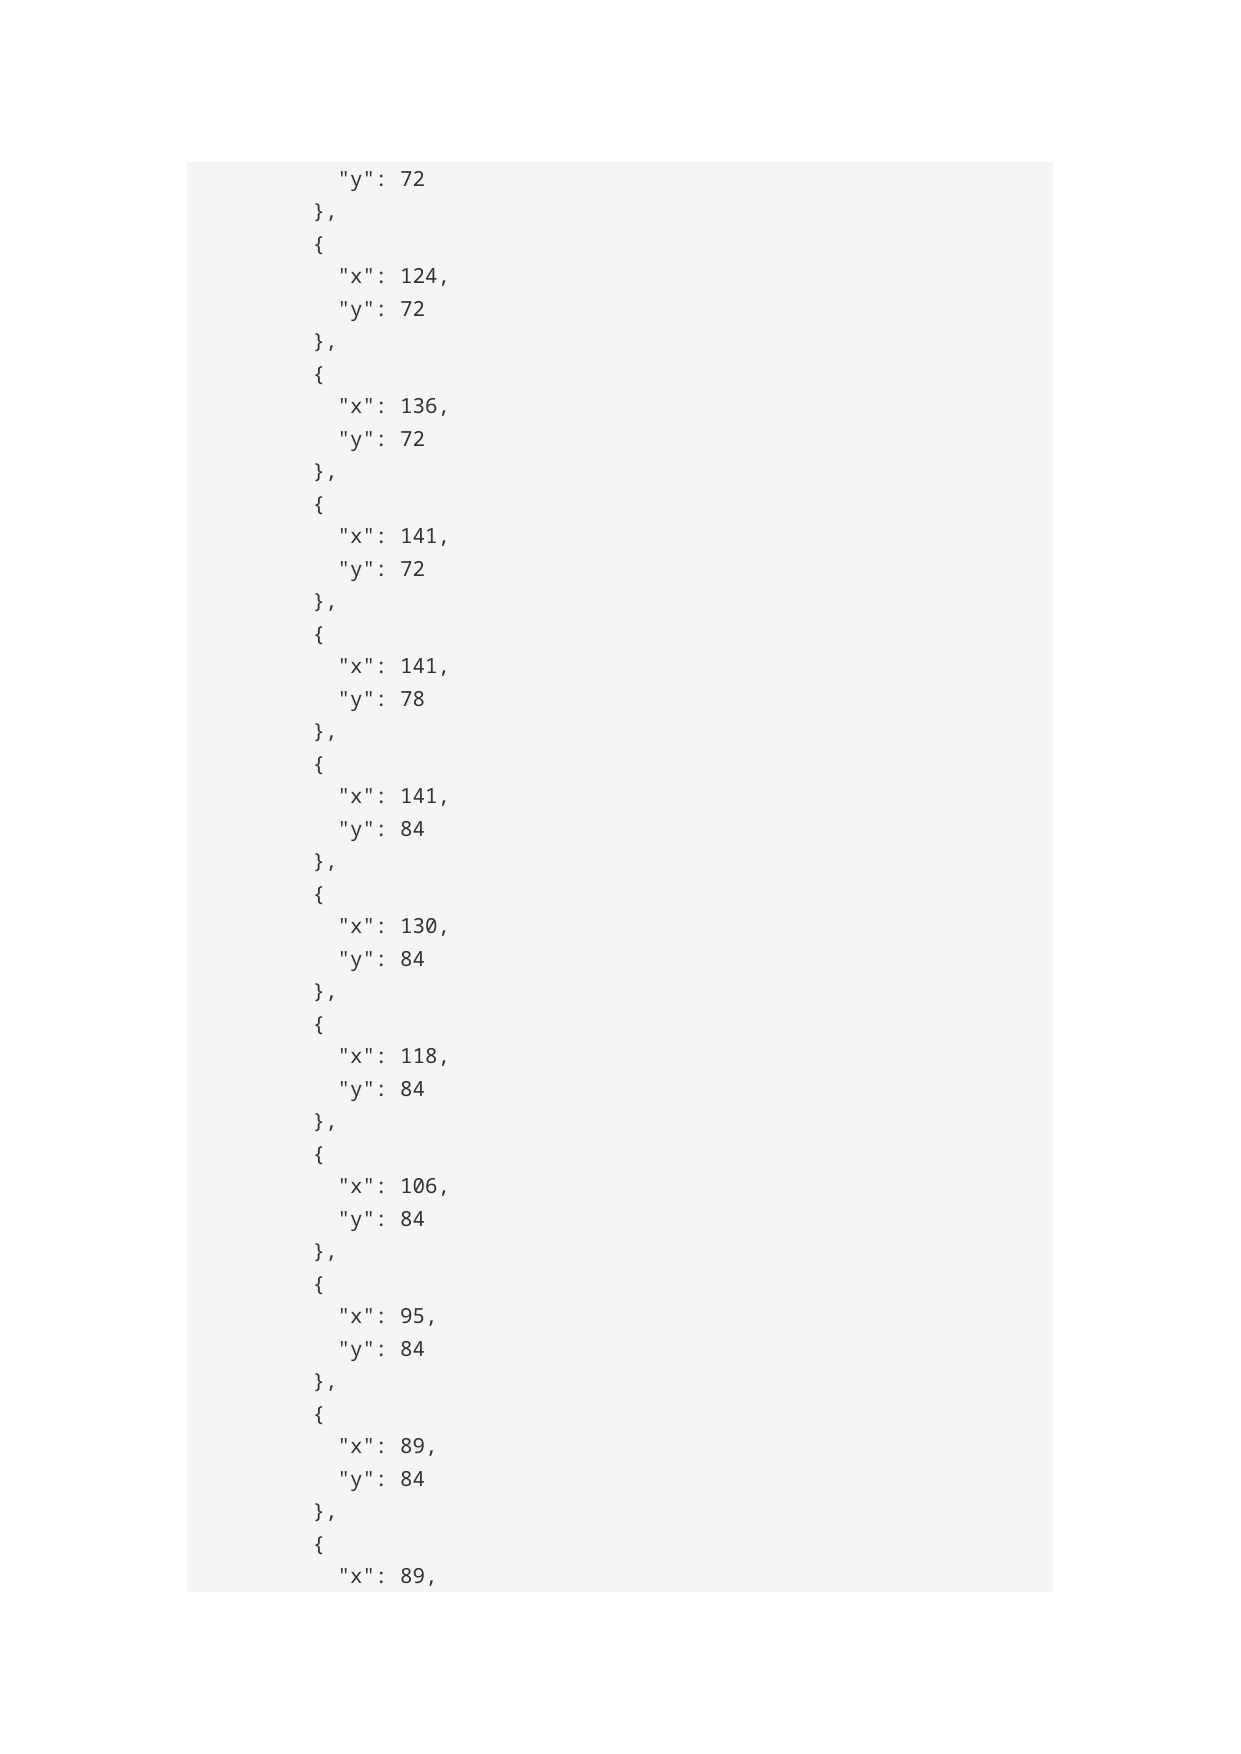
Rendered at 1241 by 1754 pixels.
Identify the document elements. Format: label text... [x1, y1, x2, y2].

text "x": 141, [187, 649, 1053, 682]
text "y": 72 [187, 422, 1053, 454]
text "y": 84 [187, 1462, 1053, 1494]
text "x": 141, [187, 779, 1053, 812]
text "y": 84 [187, 812, 1053, 844]
text { [187, 877, 1053, 909]
text "x": 136, [187, 389, 1053, 422]
text { [187, 1527, 1053, 1559]
text }, [187, 974, 1053, 1007]
text "x": 141, [187, 519, 1053, 552]
text "x": 106, [187, 1169, 1053, 1202]
text }, [187, 1494, 1053, 1527]
text { [187, 1137, 1053, 1169]
text }, [187, 1234, 1053, 1267]
text }, [187, 194, 1053, 227]
text { [187, 227, 1053, 259]
text { [187, 617, 1053, 649]
text "y": 84 [187, 1072, 1053, 1104]
text { [187, 487, 1053, 519]
text { [187, 1267, 1053, 1299]
text "y": 84 [187, 1332, 1053, 1364]
text "x": 89, [187, 1559, 1053, 1592]
text }, [187, 1104, 1053, 1137]
text "y": 72 [187, 292, 1053, 324]
text "y": 84 [187, 942, 1053, 974]
text "y": 84 [187, 1202, 1053, 1234]
text "y": 72 [187, 552, 1053, 584]
text }, [187, 714, 1053, 747]
text { [187, 747, 1053, 779]
text "x": 130, [187, 909, 1053, 942]
text }, [187, 454, 1053, 487]
text "y": 78 [187, 682, 1053, 714]
text { [187, 1007, 1053, 1039]
text }, [187, 584, 1053, 617]
text "x": 124, [187, 259, 1053, 292]
text "x": 118, [187, 1039, 1053, 1072]
text }, [187, 1364, 1053, 1397]
text "x": 89, [187, 1429, 1053, 1462]
text "x": 95, [187, 1299, 1053, 1332]
text { [187, 357, 1053, 389]
text { [187, 1397, 1053, 1429]
text }, [187, 324, 1053, 357]
text }, [187, 844, 1053, 877]
text "y": 72 [187, 162, 1053, 194]
